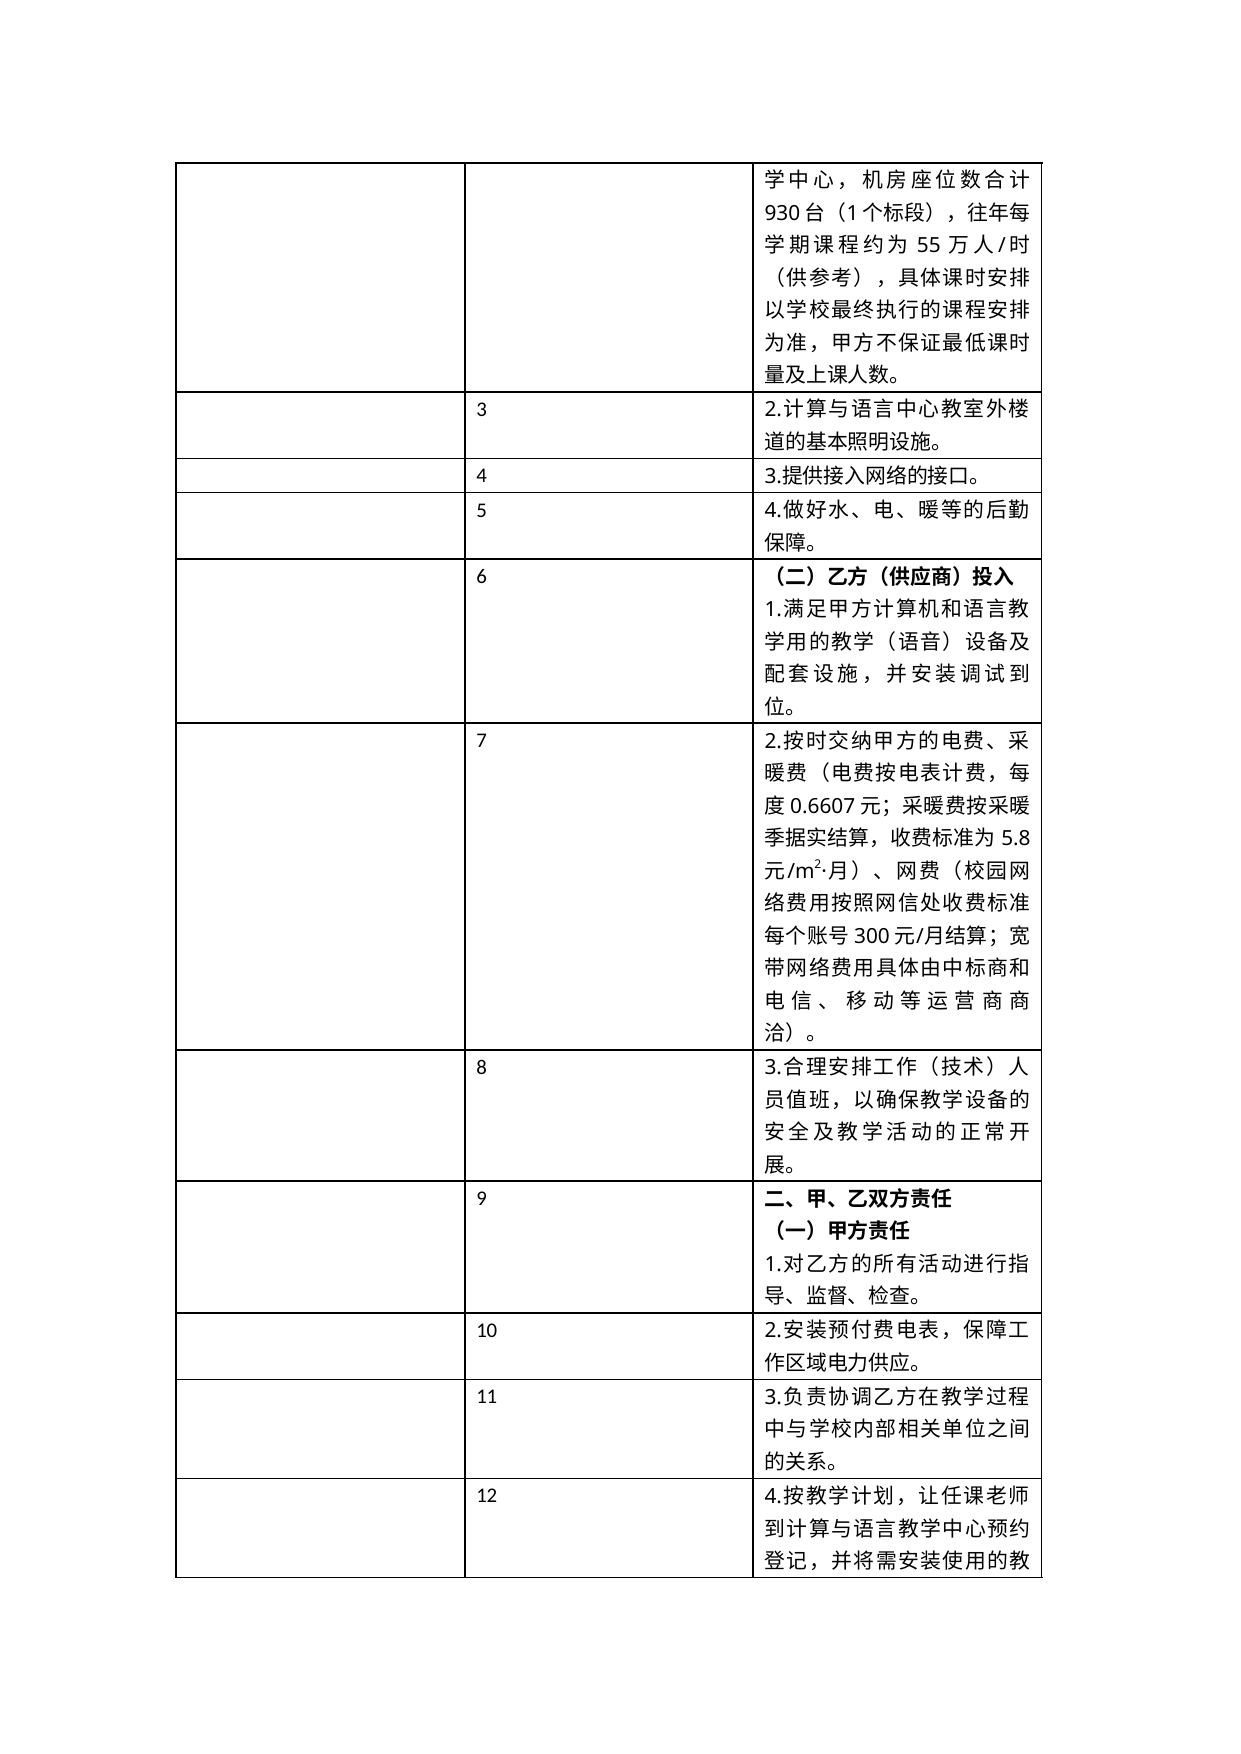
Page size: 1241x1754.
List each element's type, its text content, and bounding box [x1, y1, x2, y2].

table_cell [177, 393, 464, 458]
table_cell 3.负责协调乙方在教学过程中与学校内部相关单位之间的关系。 [754, 1380, 1041, 1478]
table_cell [177, 1051, 464, 1180]
table_cell 2 [466, 164, 752, 391]
table_cell [177, 1314, 464, 1378]
table_cell [177, 164, 464, 391]
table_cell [754, 164, 1041, 391]
table_cell 3.合理安排工作（技术）人员值班，以确保教学设备的安全及教学活动的正常开展。 [754, 1051, 1041, 1180]
table_cell 2.安装预付费电表，保障工作区域电力供应。 [754, 1314, 1041, 1378]
table_cell 3 [466, 393, 752, 458]
table_cell 4.做好水、电、暖等的后勤保障。 [754, 493, 1041, 558]
table_cell [177, 560, 464, 722]
table_cell [177, 1479, 464, 1577]
table_cell 5 [466, 493, 752, 558]
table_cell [754, 1479, 1041, 1577]
table_cell [177, 1380, 464, 1478]
table_cell 12 [466, 1479, 752, 1577]
table_cell 二、甲、乙双方责任 （一）甲方责任 1.对乙方的所有活动进行指导、监督、检查。 [754, 1182, 1041, 1312]
table_cell 2.计算与语言中心教室外楼道的基本照明设施。 [754, 393, 1041, 458]
table_cell （二）乙方（供应商）投入 1.满足甲方计算机和语言教学用的教学（语音）设备及配套设施，并安装调试到位。 [754, 560, 1041, 722]
table_cell 8 [466, 1051, 752, 1180]
table_cell [177, 493, 464, 558]
table_cell [177, 724, 464, 1049]
table_cell 11 [466, 1380, 752, 1478]
table_cell 7 [466, 724, 752, 1049]
table_cell 4 [466, 459, 752, 492]
table_cell 3.提供接入网络的接口。 [754, 459, 1041, 492]
table_cell 2.按时交纳甲方的电费、采暖费（电费按电表计费，每度0.6607元；采暖费按采暖季据实结算，收费标准为5.8元/m2·月）、网费（校园网络费用按照网信处收费标准每个账号300元/月结算；宽带网络费用具体由中标商和电信、移动等运营商商洽）。 [754, 724, 1041, 1049]
table_cell 9 [466, 1182, 752, 1312]
table_cell 6 [466, 560, 752, 722]
table_cell [177, 459, 464, 492]
table_cell 10 [466, 1314, 752, 1378]
table_cell [177, 1182, 464, 1312]
